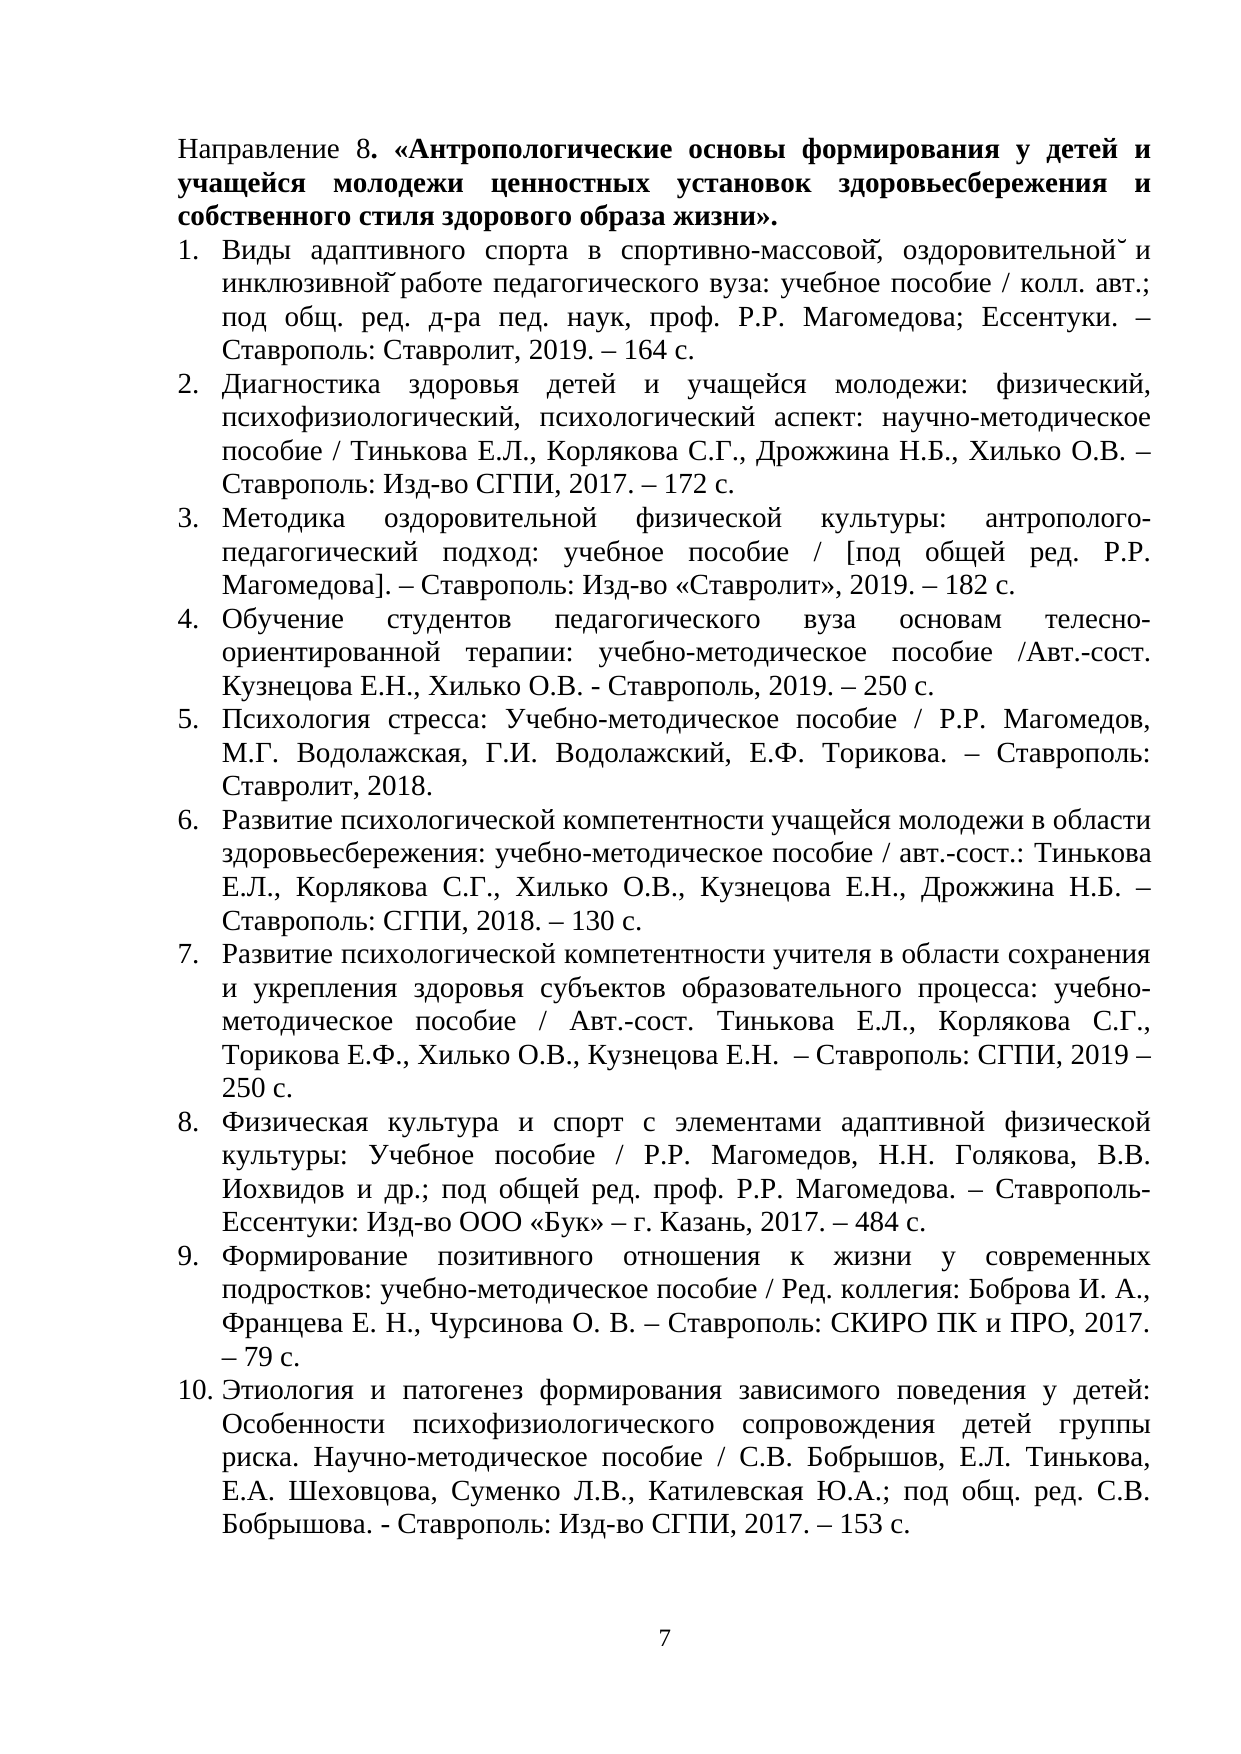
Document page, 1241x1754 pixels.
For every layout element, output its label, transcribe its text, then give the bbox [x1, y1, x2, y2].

list Развитие психологической компетентности учителя в области сохранения и укрепления здоровья субъектов образовательного процесса: учебно-методическое пособие / Авт.-сост. Тинькова Е.Л., Корлякова С.Г., Торикова Е.Ф., Хилько О.В., Кузнецова Е.Н. – Ставрополь: СГПИ, 2019 – 250 с. [177, 936, 1152, 1104]
list Методика оздоровительной физической культуры: антрополого-педагогический подход: учебное пособие / [под общей ред. Р.Р. Магомедова]. – Ставрополь: Изд-во «Ставролит», 2019. – 182 с. [177, 500, 1152, 601]
list Физическая культура и спорт с элементами адаптивной физической культуры: Учебное пособие / Р.Р. Магомедов, Н.Н. Голякова, В.В. Иохвидов и др.; под общей ред. проф. Р.Р. Магомедова. – Ставрополь-Ессентуки: Изд-во ООО «Бук» – г. Казань, 2017. – 484 с. [177, 1104, 1152, 1238]
list Обучение студентов педагогического вуза основам телесно-ориентированной терапии: учебно-методическое пособие /Авт.-сост. Кузнецова Е.Н., Хилько О.В. - Ставрополь, 2019. – 250 с. [177, 601, 1152, 701]
list Формирование позитивного отношения к жизни у современных подростков: учебно-методическое пособие / Ред. коллегия: Боброва И. А., Францева Е. Н., Чурсинова О. В. – Ставрополь: СКИРО ПК и ПРО, 2017. – 79 с. [177, 1238, 1152, 1372]
list Развитие психологической компетентности учащейся молодежи в области здоровьесбережения: учебно-методическое пособие / авт.-сост.: Тинькова Е.Л., Корлякова С.Г., Хилько О.В., Кузнецова Е.Н., Дрожжина Н.Б. – Ставрополь: СГПИ, 2018. – 130 с. [177, 802, 1152, 936]
list Направление 8. «Антропологические основы формирования у детей и учащейся молодежи ценностных установок здоровьесбережения и собственного стиля здорового образа жизни». [177, 131, 1152, 232]
list Этиология и патогенез формирования зависимого поведения у детей: Особенности психофизиологического сопровождения детей группы риска. Научно-методическое пособие / С.В. Бобрышов, Е.Л. Тинькова, Е.А. Шеховцова, Суменко Л.В., Катилевская Ю.А.; под общ. ред. С.В. Бобрышова. - Ставрополь: Изд-во СГПИ, 2017. – 153 с. [177, 1372, 1152, 1540]
list Диагностика здоровья детей и учащейся молодежи: физический, психофизиологический, психологический аспект: научно-методическое пособие / Тинькова Е.Л., Корлякова С.Г., Дрожжина Н.Б., Хилько О.В. – Ставрополь: Изд-во СГПИ, 2017. – 172 с. [177, 366, 1152, 500]
list Виды адаптивного спорта в спортивно-массовой̆, оздоровительной̆ и инклюзивной̆ работе педагогического вуза: учебное пособие / колл. авт.; под общ. ред. д-ра пед. наук, проф. Р.Р. Магомедова; Ессентуки. – Ставрополь: Ставролит, 2019. – 164 с. [177, 232, 1152, 366]
list Психология стресса: Учебно-методическое пособие / Р.Р. Магомедов, М.Г. Водолажская, Г.И. Водолажский, Е.Ф. Торикова. – Ставрополь: Ставролит, 2018. [177, 701, 1152, 802]
